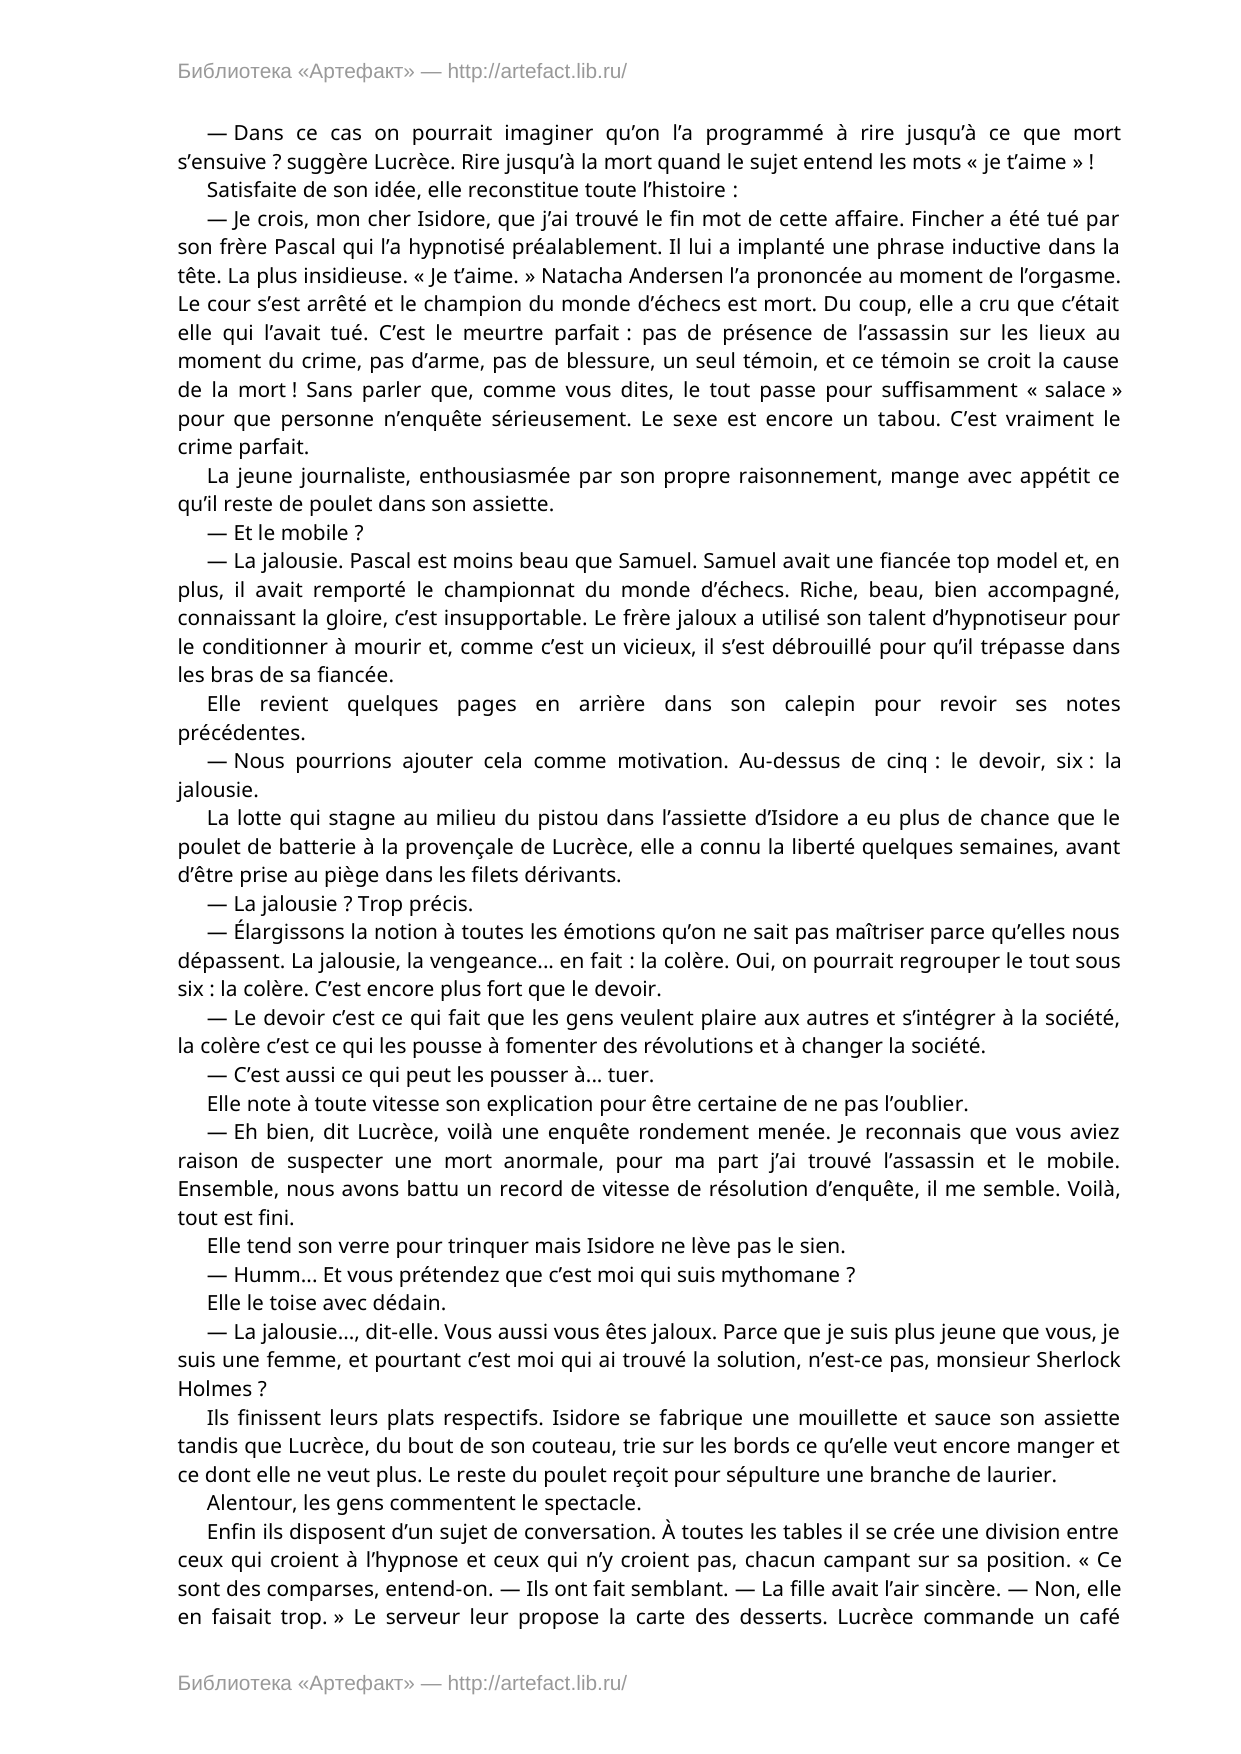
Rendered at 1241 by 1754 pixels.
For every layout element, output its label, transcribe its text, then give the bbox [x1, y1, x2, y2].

text — Humm... Et vous prétendez que c’est moi qui suis mythomane ? [177, 1260, 1122, 1288]
text Elle le toise avec dédain. [177, 1288, 1122, 1317]
text Ils finissent leurs plats respectifs. Isidore se fabrique une mouillette et sauce son assiette tandis que Lucrèce, du bout de son couteau, trie sur les bords ce qu’elle veut encore manger et ce dont elle ne veut plus. Le reste du poulet reçoit pour sépulture une branche de laurier. [177, 1402, 1122, 1488]
text Satisfaite de son idée, elle reconstitue toute l’histoire : [177, 175, 1122, 204]
text — C’est aussi ce qui peut les pousser à... tuer. [177, 1060, 1122, 1088]
text — Eh bien, dit Lucrèce, voilà une enquête rondement menée. Je reconnais que vous aviez raison de suspecter une mort anormale, pour ma part j’ai trouvé l’assassin et le mobile. Ensemble, nous avons battu un record de vitesse de résolution d’enquête, il me semble. Voilà, tout est fini. [177, 1117, 1122, 1231]
text — Le devoir c’est ce qui fait que les gens veulent plaire aux autres et s’intégrer à la société, la colère c’est ce qui les pousse à fomenter des révolutions et à changer la société. [177, 1003, 1122, 1060]
text La lotte qui stagne au milieu du pistou dans l’assiette d’Isidore a eu plus de chance que le poulet de batterie à la provençale de Lucrèce, elle a connu la liberté quelques semaines, avant d’être prise au piège dans les filets dérivants. [177, 803, 1122, 889]
text Alentour, les gens commentent le spectacle. [177, 1488, 1122, 1517]
text — Dans ce cas on pourrait imaginer qu’on l’a programmé à rire jusqu’à ce que mort s’ensuive ? suggère Lucrèce. Rire jusqu’à la mort quand le sujet entend les mots « je t’aime » ! [177, 118, 1122, 175]
text Elle tend son verre pour trinquer mais Isidore ne lève pas le sien. [177, 1231, 1122, 1260]
text La jeune journaliste, enthousiasmée par son propre raisonnement, mange avec appétit ce qu’il reste de poulet dans son assiette. [177, 461, 1122, 518]
text — Élargissons la notion à toutes les émotions qu’on ne sait pas maîtriser parce qu’elles nous dépassent. La jalousie, la vengeance... en fait : la colère. Oui, on pourrait regrouper le tout sous six : la colère. C’est encore plus fort que le devoir. [177, 917, 1122, 1003]
text — Et le mobile ? [177, 518, 1122, 546]
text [177, 1517, 1122, 1631]
text — La jalousie ? Trop précis. [177, 889, 1122, 917]
text Elle revient quelques pages en arrière dans son calepin pour revoir ses notes précédentes. [177, 689, 1122, 746]
text — Nous pourrions ajouter cela comme motivation. Au-dessus de cinq : le devoir, six : la jalousie. [177, 746, 1122, 803]
text — La jalousie..., dit-elle. Vous aussi vous êtes jaloux. Parce que je suis plus jeune que vous, je suis une femme, et pourtant c’est moi qui ai trouvé la solution, n’est-ce pas, monsieur Sherlock Holmes ? [177, 1317, 1122, 1402]
text — Je crois, mon cher Isidore, que j’ai trouvé le fin mot de cette affaire. Fincher a été tué par son frère Pascal qui l’a hypnotisé préalablement. Il lui a implanté une phrase inductive dans la tête. La plus insidieuse. « Je t’aime. » Natacha Andersen l’a prononcée au moment de l’orgasme. Le cour s’est arrêté et le champion du monde d’échecs est mort. Du coup, elle a cru que c’était elle qui l’avait tué. C’est le meurtre parfait : pas de présence de l’assassin sur les lieux au moment du crime, pas d’arme, pas de blessure, un seul témoin, et ce témoin se croit la cause de la mort ! Sans parler que, comme vous dites, le tout passe pour suffisamment « salace » pour que personne n’enquête sérieusement. Le sexe est encore un tabou. C’est vraiment le crime parfait. [177, 204, 1122, 461]
text Elle note à toute vitesse son explication pour être certaine de ne pas l’oublier. [177, 1088, 1122, 1117]
text — La jalousie. Pascal est moins beau que Samuel. Samuel avait une fiancée top model et, en plus, il avait remporté le championnat du monde d’échecs. Riche, beau, bien accompagné, connaissant la gloire, c’est insupportable. Le frère jaloux a utilisé son talent d’hypnotiseur pour le conditionner à mourir et, comme c’est un vicieux, il s’est débrouillé pour qu’il trépasse dans les bras de sa fiancée. [177, 546, 1122, 689]
